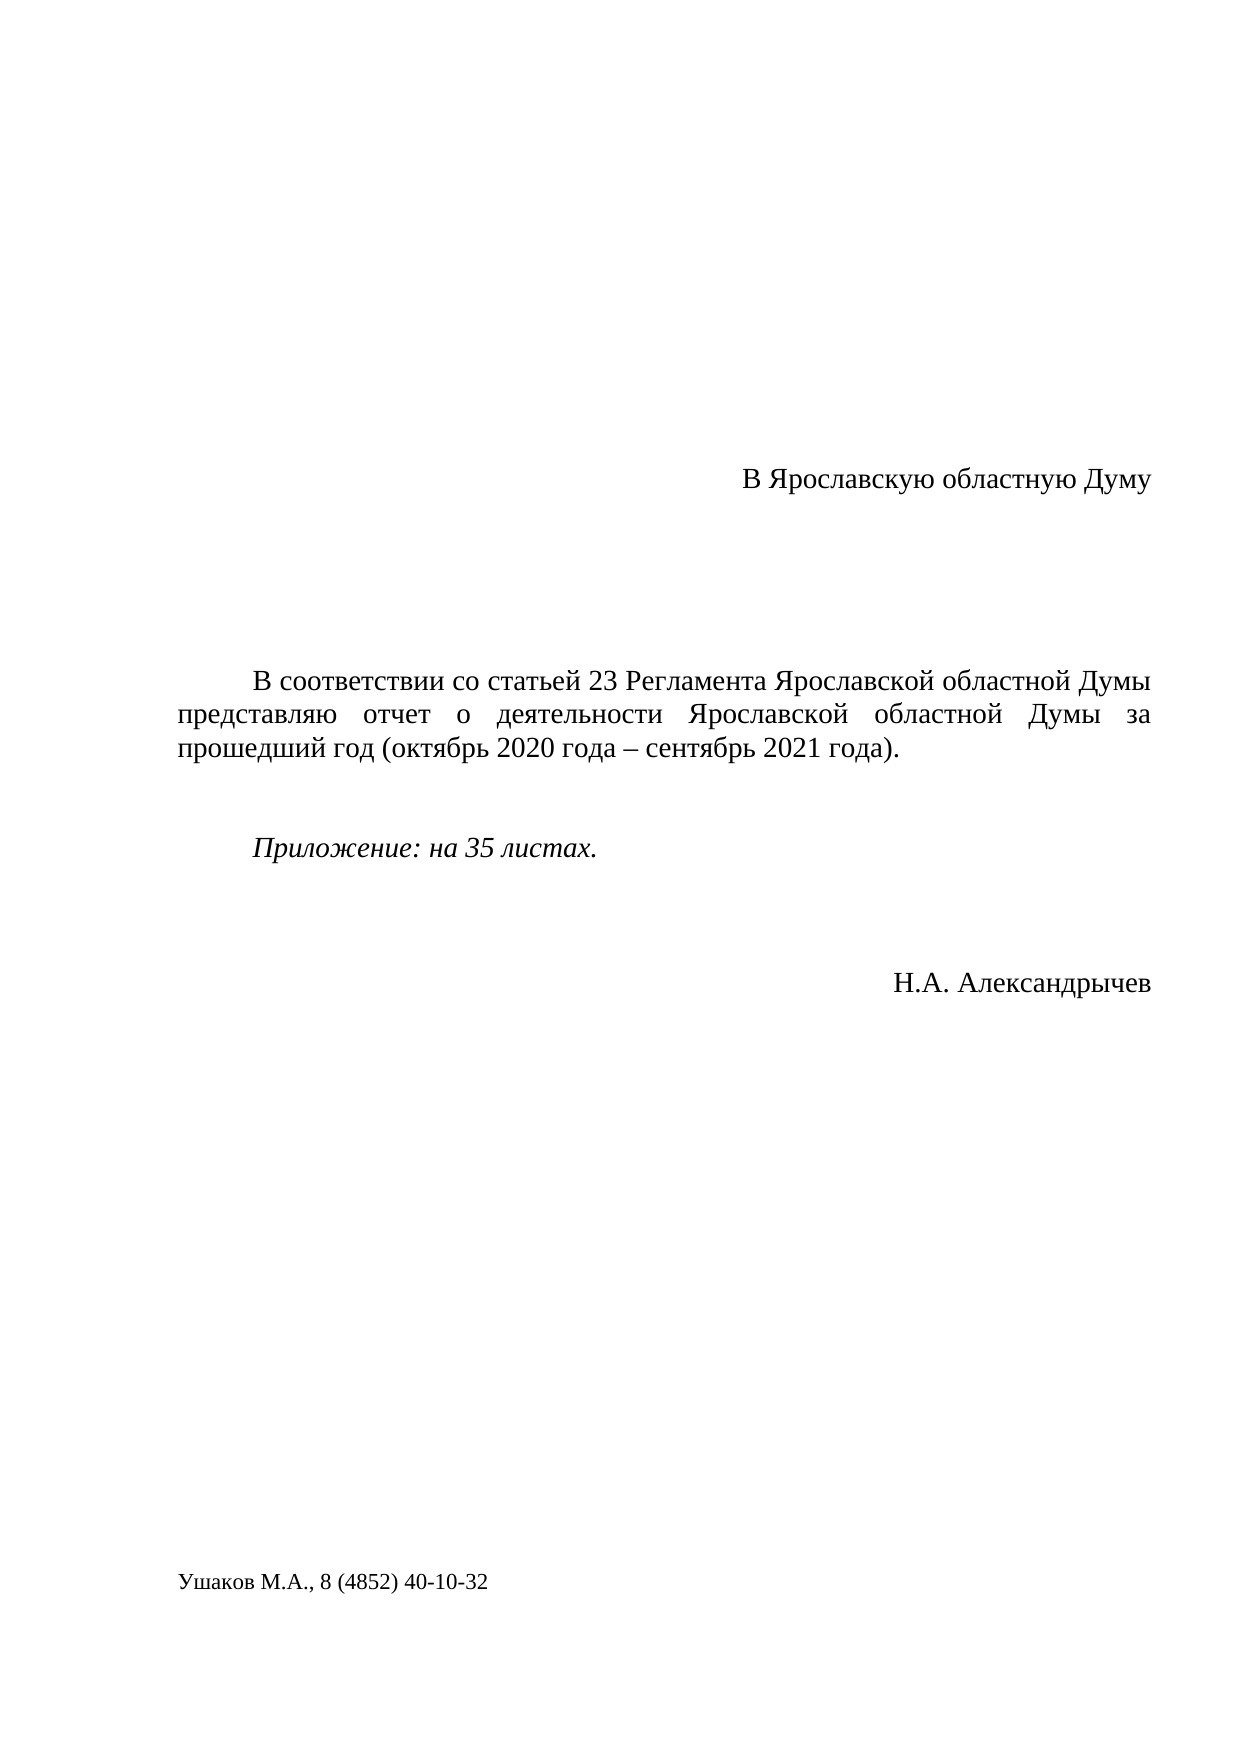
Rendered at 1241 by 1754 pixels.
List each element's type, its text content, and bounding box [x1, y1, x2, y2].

text В соответствии со статьей 23 Регламента Ярославской областной Думы представляю отчет о деятельности Ярославской областной Думы за прошедший год (октябрь 2020 года – сентябрь 2021 года). [177, 663, 1152, 763]
text Н.А. Александрычев [177, 965, 1152, 998]
text Приложение: на 35 листах. [177, 831, 1152, 864]
text В Ярославскую областную Думу [177, 462, 1152, 495]
text Ушаков М.А., 8 (4852) 40-10-32 [177, 1568, 1152, 1595]
